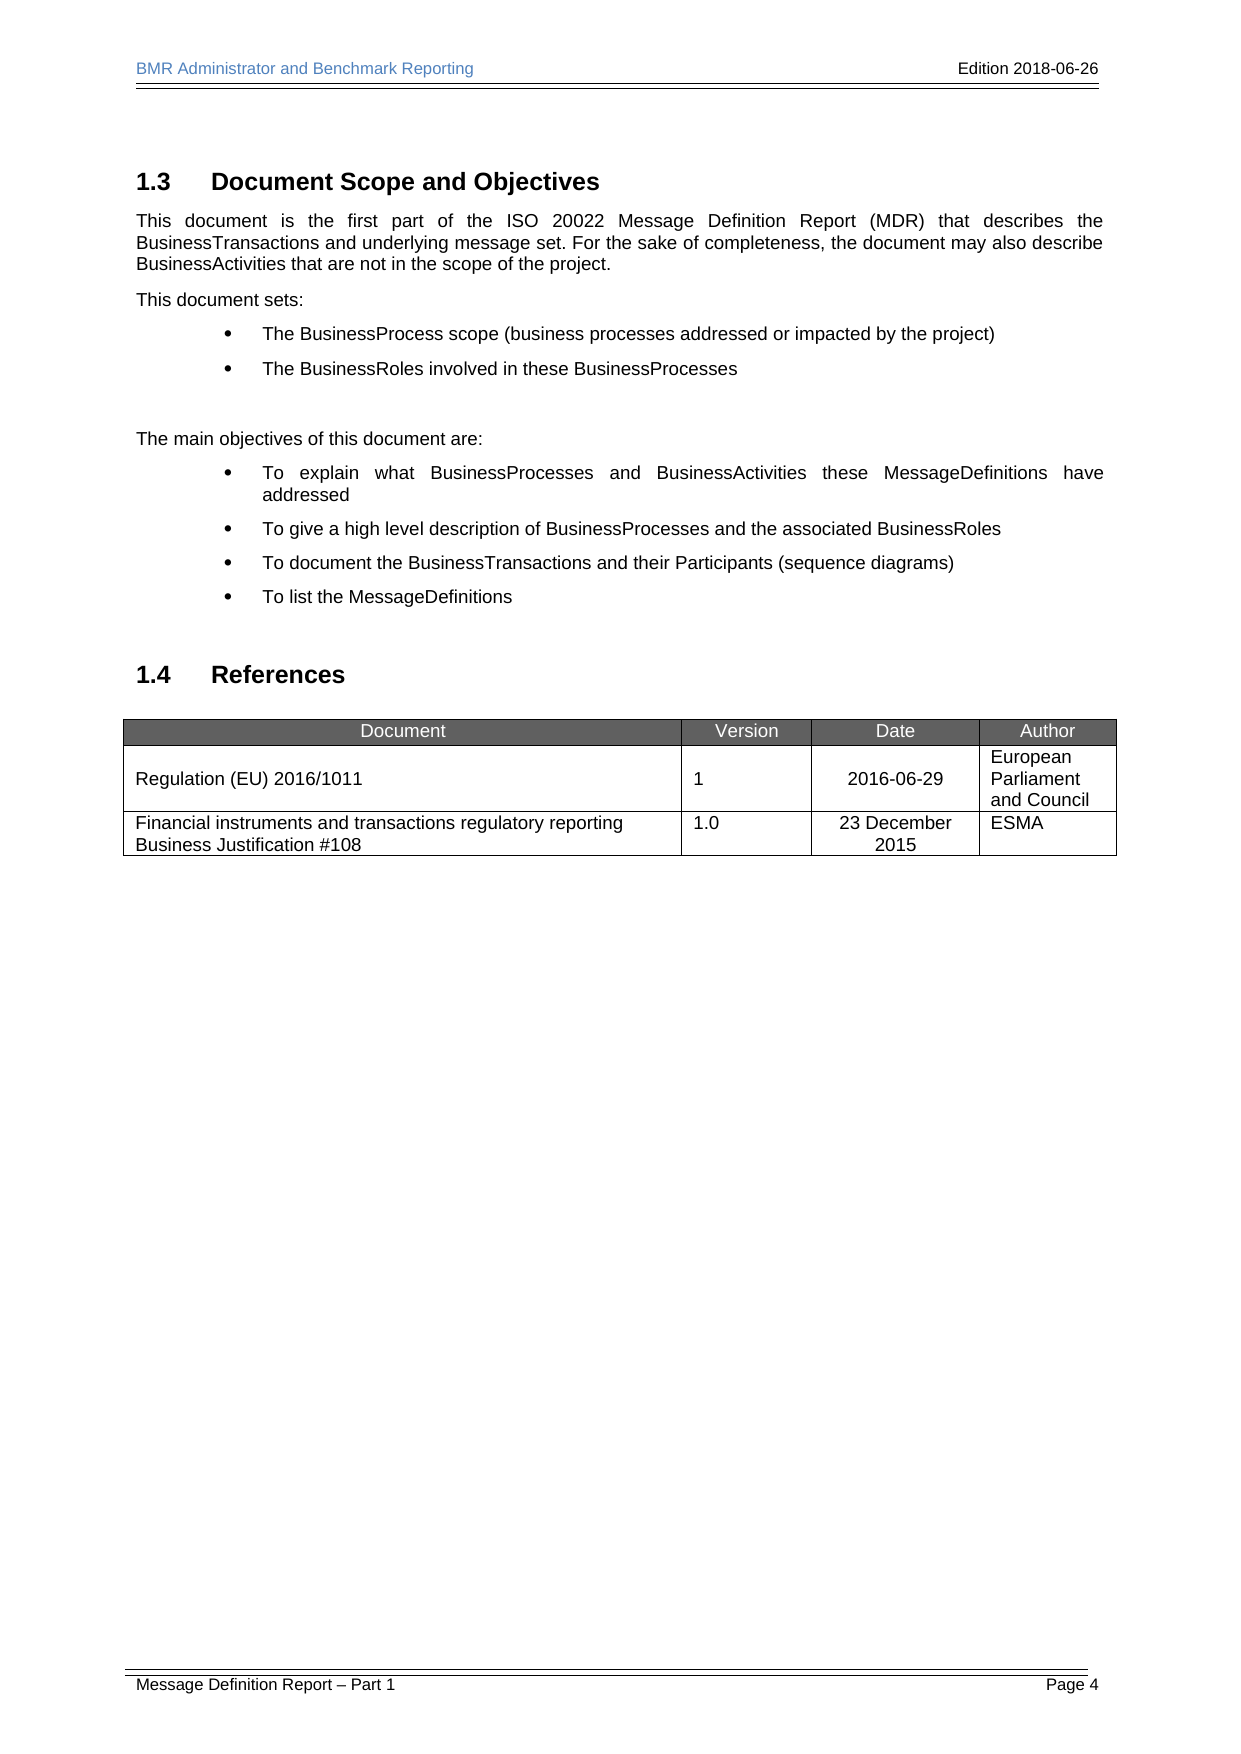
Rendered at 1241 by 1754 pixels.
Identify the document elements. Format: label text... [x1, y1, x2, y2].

table_header Version [682, 720, 811, 745]
table_cell 1 [682, 746, 811, 811]
list The BusinessProcess scope (business processes addressed or impacted by the project) [224, 323, 1104, 345]
table_cell ESMA [980, 812, 1116, 855]
text The main objectives of this document are: [136, 428, 1104, 449]
text This document is the first part of the ISO 20022 Message Definition Report (MDR) that describes the BusinessTransactions and underlying message set. For the sake of completeness, the document may also describe BusinessActivities that are not in the scope of the project. [136, 210, 1104, 274]
list To give a high level description of BusinessProcesses and the associated BusinessRoles [224, 517, 1104, 539]
table_cell 23 December 2015 [812, 812, 979, 855]
table_cell Financial instruments and transactions regulatory reporting Business Justification #108 [124, 812, 681, 855]
table_cell Regulation (EU) 2016/1011 [124, 746, 681, 811]
table_cell 2016-06-29 [812, 746, 979, 811]
list The BusinessRoles involved in these BusinessProcesses [224, 357, 1104, 379]
list To explain what BusinessProcesses and BusinessActivities these MessageDefinitions have addressed [224, 462, 1104, 505]
list To document the BusinessTransactions and their Participants (sequence diagrams) [224, 552, 1104, 573]
table_header Date [812, 720, 979, 745]
list To list the MessageDefinitions [224, 586, 1104, 607]
table_header Author [980, 720, 1116, 745]
subtitle Document Scope and Objectives [136, 167, 1104, 195]
table_cell European Parliament and Council [980, 746, 1116, 811]
table_cell 1.0 [682, 812, 811, 855]
text This document sets: [136, 289, 1104, 311]
subtitle References [136, 659, 1104, 688]
table_header Document [124, 720, 681, 745]
